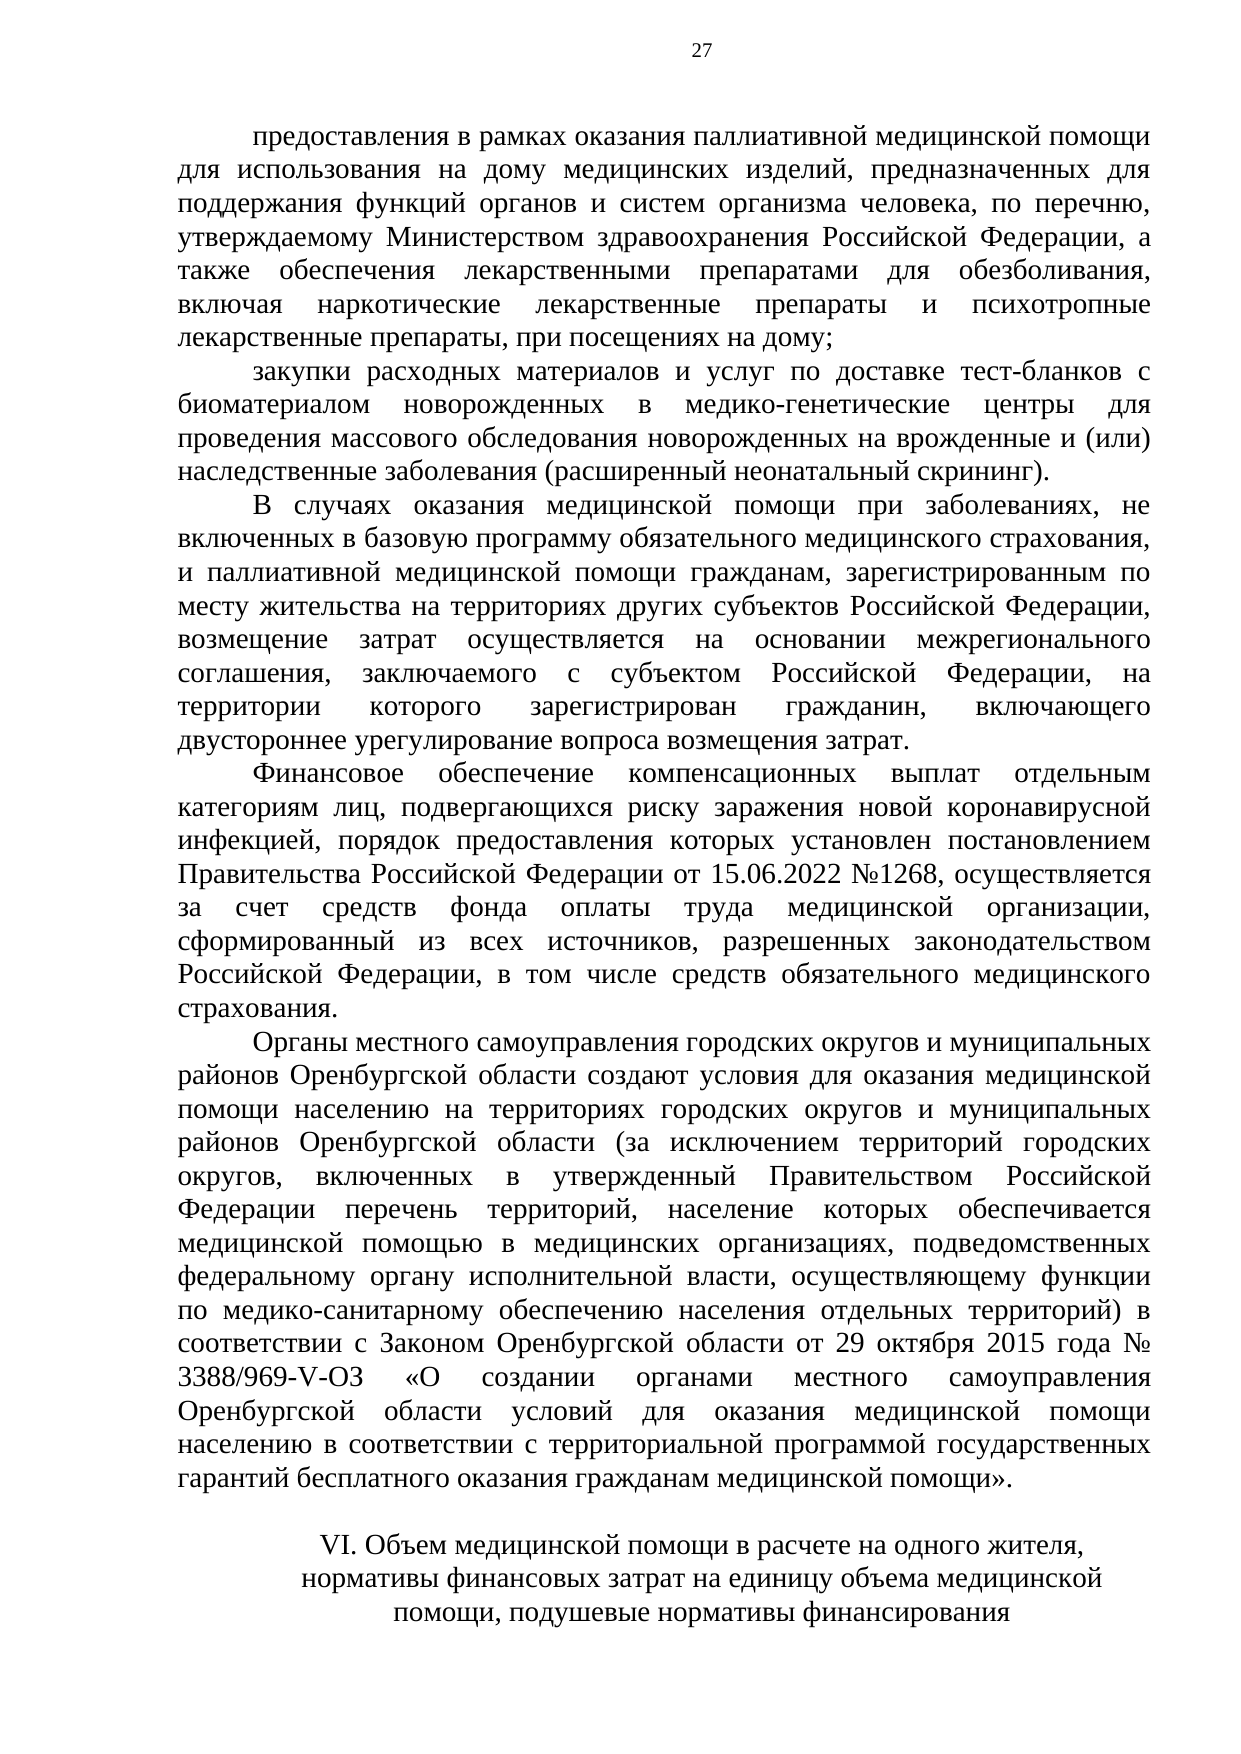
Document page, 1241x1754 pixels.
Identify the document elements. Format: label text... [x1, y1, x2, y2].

title нормативы финансовых затрат на единицу объема медицинской [177, 1560, 1152, 1594]
title помощи, подушевые нормативы финансирования [177, 1594, 1152, 1627]
text закупки расходных материалов и услуг по доставке тест-бланков с биоматериалом новорожденных в медико-генетические центры для проведения массового обследования новорожденных на врожденные и (или) наследственные заболевания (расширенный неонатальный скрининг). [177, 353, 1152, 487]
title VI. Объем медицинской помощи в расчете на одного жителя, [177, 1527, 1152, 1560]
text предоставления в рамках оказания паллиативной медицинской помощи для использования на дому медицинских изделий, предназначенных для поддержания функций органов и систем организма человека, по перечню, утверждаемому Министерством здравоохранения Российской Федерации, а также обеспечения лекарственными препаратами для обезболивания, включая наркотические лекарственные препараты и психотропные лекарственные препараты, при посещениях на дому; [177, 118, 1152, 353]
text Органы местного самоуправления городских округов и муниципальных районов Оренбургской области создают условия для оказания медицинской помощи населению на территориях городских округов и муниципальных районов Оренбургской области (за исключением территорий городских округов, включенных в утвержденный Правительством Российской Федерации перечень территорий, население которых обеспечивается медицинской помощью в медицинских организациях, подведомственных федеральному органу исполнительной власти, осуществляющему функции по медико-санитарному обеспечению населения отдельных территорий) в соответствии с Законом Оренбургской области от 29 октября 2015 года № 3388/969-V-ОЗ «О создании органами местного самоуправления Оренбургской области условий для оказания медицинской помощи населению в соответствии с территориальной программой государственных гарантий бесплатного оказания гражданам медицинской помощи». [177, 1024, 1152, 1493]
text Финансовое обеспечение компенсационных выплат отдельным категориям лиц, подвергающихся риску заражения новой коронавирусной инфекцией, порядок предоставления которых установлен постановлением Правительства Российской Федерации от 15.06.2022 №1268, осуществляется за счет средств фонда оплаты труда медицинской организации, сформированный из всех источников, разрешенных законодательством Российской Федерации, в том числе средств обязательного медицинского страхования. [177, 755, 1152, 1024]
text В случаях оказания медицинской помощи при заболеваниях, не включенных в базовую программу обязательного медицинского страхования, и паллиативной медицинской помощи гражданам, зарегистрированным по месту жительства на территориях других субъектов Российской Федерации, возмещение затрат осуществляется на основании межрегионального соглашения, заключаемого с субъектом Российской Федерации, на территории которого зарегистрирован гражданин, включающего двустороннее урегулирование вопроса возмещения затрат. [177, 487, 1152, 755]
